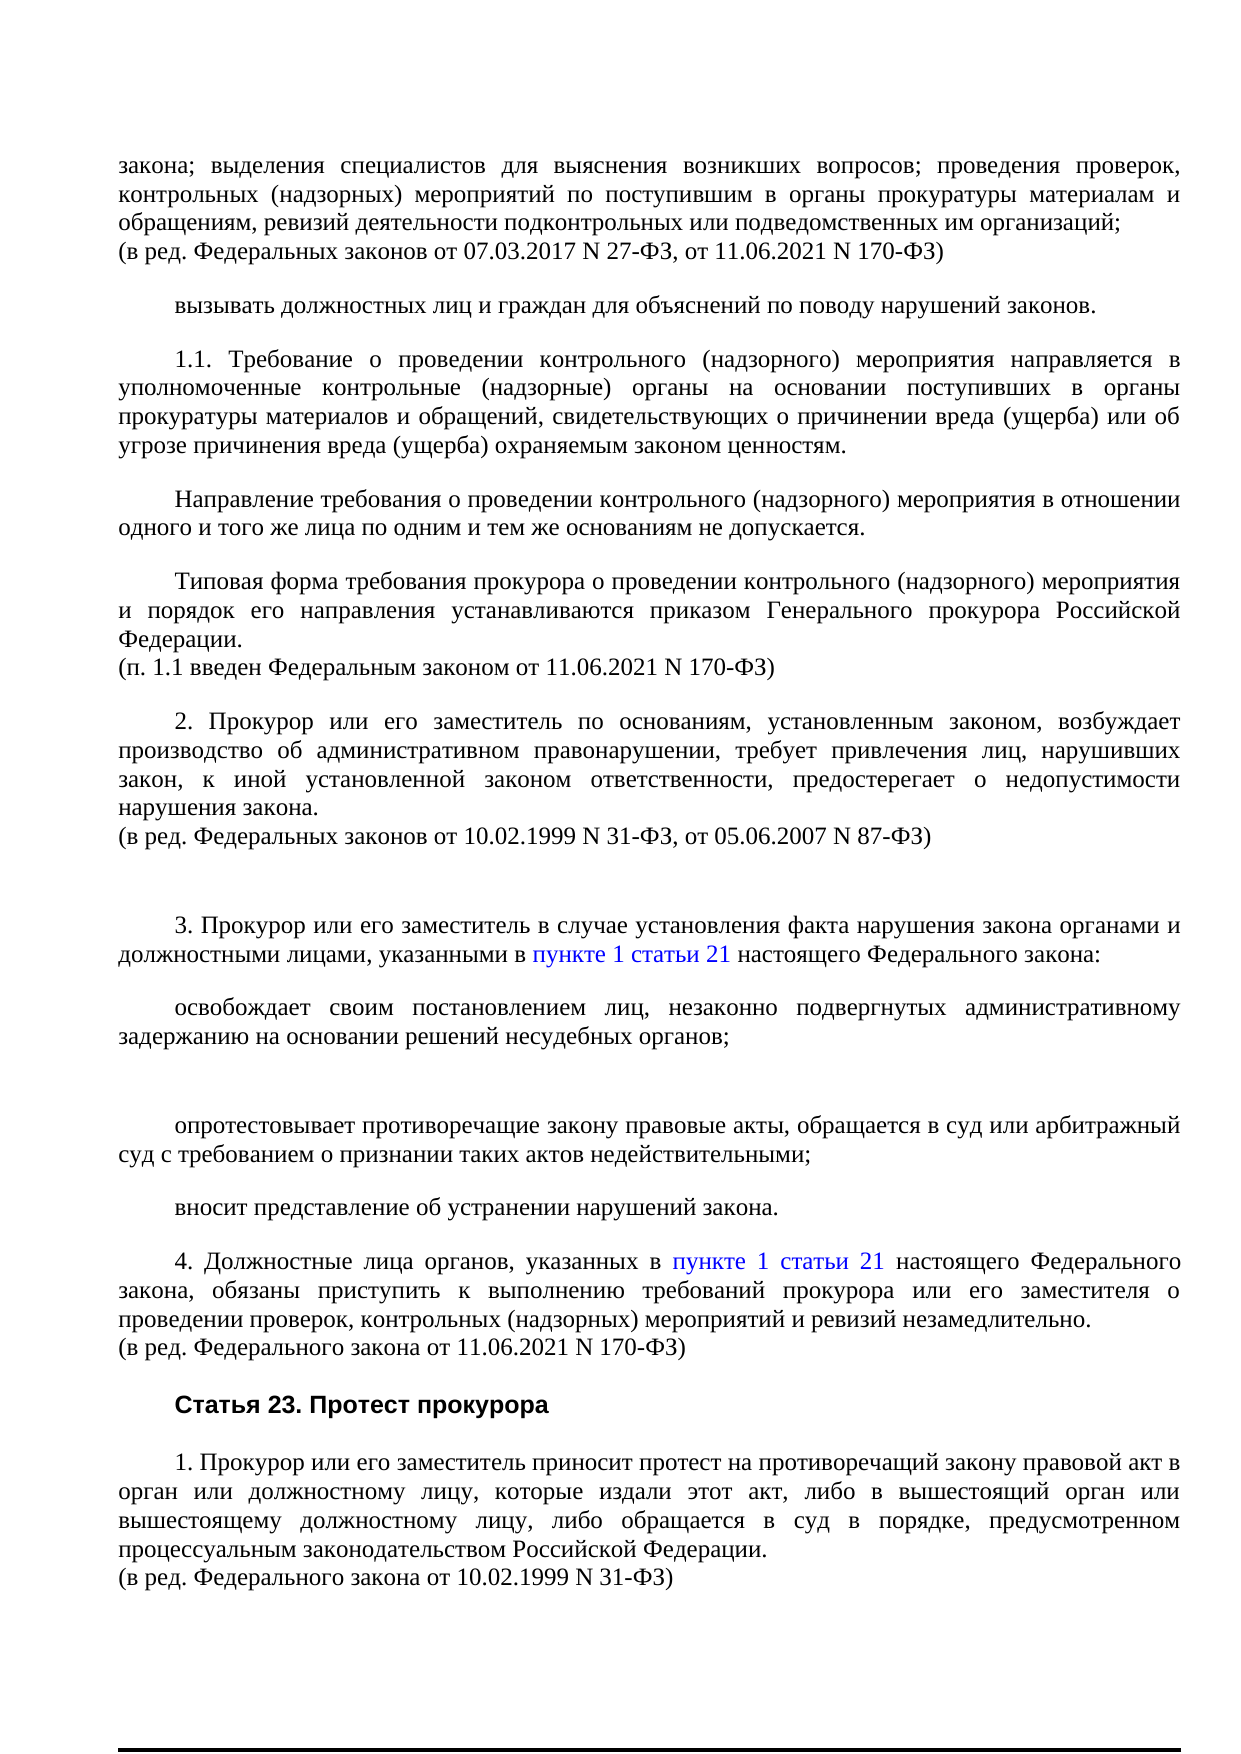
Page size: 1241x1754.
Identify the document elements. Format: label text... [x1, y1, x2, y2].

text 3. Прокурор или его заместитель в случае установления факта нарушения закона органами и должностными лицами, указанными в пункте 1 статьи 21 настоящего Федерального закона: [118, 910, 1181, 967]
text (в ред. Федеральных законов от 07.03.2017 N 27-ФЗ, от 11.06.2021 N 170-ФЗ) [118, 236, 1181, 265]
text 4. Должностные лица органов, указанных в пункте 1 статьи 21 настоящего Федерального закона, обязаны приступить к выполнению требований прокурора или его заместителя о проведении проверок, контрольных (надзорных) мероприятий и ревизий незамедлительно. [118, 1246, 1181, 1332]
text (в ред. Федерального закона от 10.02.1999 N 31-ФЗ) [118, 1562, 1181, 1591]
text освобождает своим постановлением лиц, незаконно подвергнутых административному задержанию на основании решений несудебных органов; [118, 992, 1181, 1050]
text (в ред. Федерального закона от 11.06.2021 N 170-ФЗ) [118, 1332, 1181, 1361]
text (п. 1.1 введен Федеральным законом от 11.06.2021 N 170-ФЗ) [118, 652, 1181, 681]
text (в ред. Федеральных законов от 10.02.1999 N 31-ФЗ, от 05.06.2007 N 87-ФЗ) [118, 821, 1181, 850]
title Статья 23. Протест прокурора [118, 1390, 1181, 1419]
text Типовая форма требования прокурора о проведении контрольного (надзорного) мероприятия и порядок его направления устанавливаются приказом Генерального прокурора Российской Федерации. [118, 566, 1181, 652]
text 2. Прокурор или его заместитель по основаниям, установленным законом, возбуждает производство об административном правонарушении, требует привлечения лиц, нарушивших закон, к иной установленной законом ответственности, предостерегает о недопустимости нарушения закона. [118, 706, 1181, 821]
text вносит представление об устранении нарушений закона. [118, 1192, 1181, 1221]
text опротестовывает противоречащие закону правовые акты, обращается в суд или арбитражный суд с требованием о признании таких актов недействительными; [118, 1110, 1181, 1167]
text Направление требования о проведении контрольного (надзорного) мероприятия в отношении одного и того же лица по одним и тем же основаниям не допускается. [118, 484, 1181, 541]
text вызывать должностных лиц и граждан для объяснений по поводу нарушений законов. [118, 290, 1181, 319]
text 1.1. Требование о проведении контрольного (надзорного) мероприятия направляется в уполномоченные контрольные (надзорные) органы на основании поступивших в органы прокуратуры материалов и обращений, свидетельствующих о причинении вреда (ущерба) или об угрозе причинения вреда (ущерба) охраняемым законом ценностям. [118, 344, 1181, 459]
text 1. Прокурор или его заместитель приносит протест на противоречащий закону правовой акт в орган или должностному лицу, которые издали этот акт, либо в вышестоящий орган или вышестоящему должностному лицу, либо обращается в суд в порядке, предусмотренном процессуальным законодательством Российской Федерации. [118, 1447, 1181, 1562]
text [118, 150, 1181, 236]
